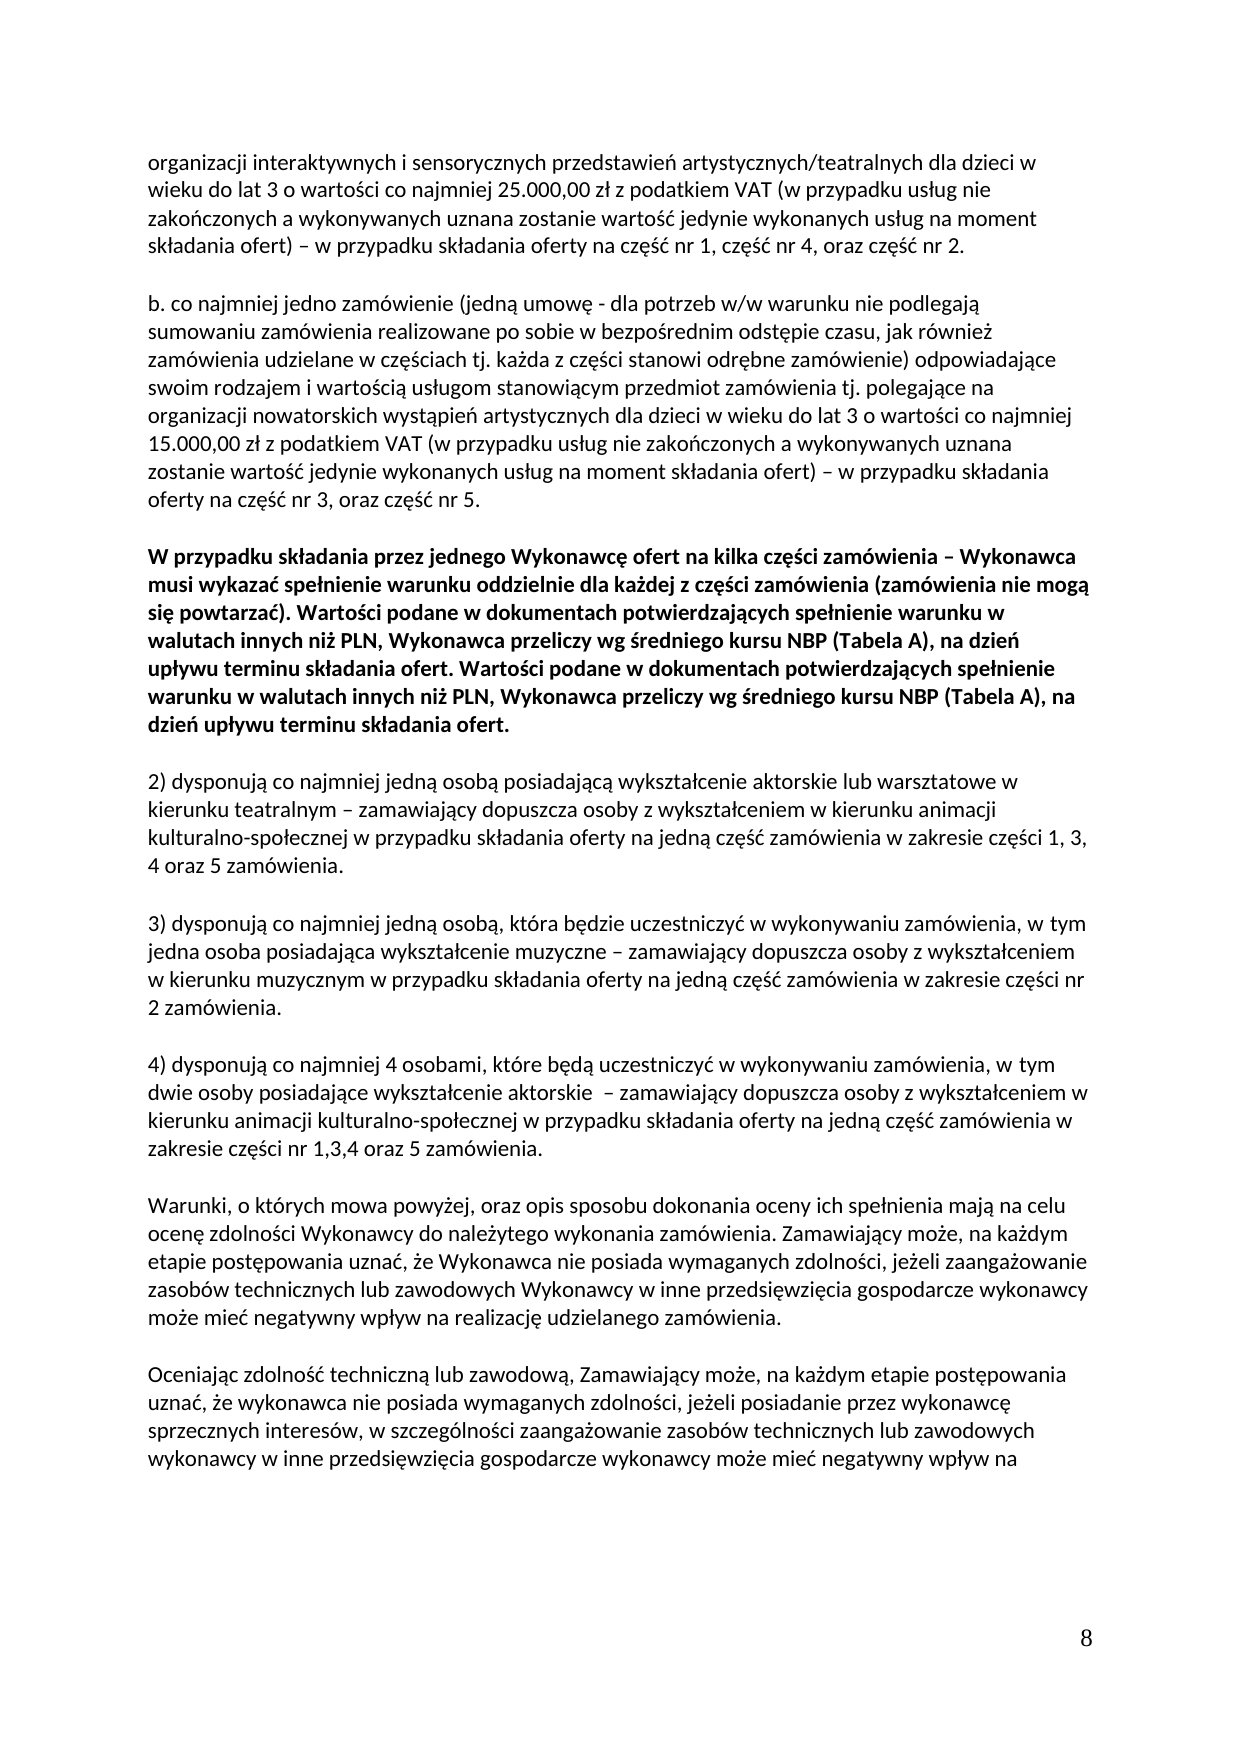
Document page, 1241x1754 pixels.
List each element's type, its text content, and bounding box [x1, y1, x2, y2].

text W przypadku składania przez jednego Wykonawcę ofert na kilka części zamówienia – Wykonawca musi wykazać spełnienie warunku oddzielnie dla każdej z części zamówienia (zamówienia nie mogą się powtarzać). Wartości podane w dokumentach potwierdzających spełnienie warunku w walutach innych niż PLN, Wykonawca przeliczy wg średniego kursu NBP (Tabela A), na dzień upływu terminu składania ofert. Wartości podane w dokumentach potwierdzających spełnienie warunku w walutach innych niż PLN, Wykonawca przeliczy wg średniego kursu NBP (Tabela A), na dzień upływu terminu składania ofert. [148, 542, 1093, 738]
text Oceniając zdolność techniczną lub zawodową, Zamawiający może, na każdym etapie postępowania uznać, że wykonawca nie posiada wymaganych zdolności, jeżeli posiadanie przez wykonawcę sprzecznych interesów, w szczególności zaangażowanie zasobów technicznych lub zawodowych wykonawcy w inne przedsięwzięcia gospodarcze wykonawcy może mieć negatywny wpływ na [148, 1361, 1093, 1473]
text 4) dysponują co najmniej 4 osobami, które będą uczestniczyć w wykonywaniu zamówienia, w tym dwie osoby posiadające wykształcenie aktorskie – zamawiający dopuszcza osoby z wykształceniem w kierunku animacji kulturalno-społecznej w przypadku składania oferty na jedną część zamówienia w zakresie części nr 1,3,4 oraz 5 zamówienia. [148, 1050, 1093, 1162]
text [148, 148, 1093, 260]
text 2) dysponują co najmniej jedną osobą posiadającą wykształcenie aktorskie lub warsztatowe w kierunku teatralnym – zamawiający dopuszcza osoby z wykształceniem w kierunku animacji kulturalno-społecznej w przypadku składania oferty na jedną część zamówienia w zakresie części 1, 3, 4 oraz 5 zamówienia. [148, 767, 1093, 879]
text b. co najmniej jedno zamówienie (jedną umowę - dla potrzeb w/w warunku nie podlegają sumowaniu zamówienia realizowane po sobie w bezpośrednim odstępie czasu, jak również zamówienia udzielane w częściach tj. każda z części stanowi odrębne zamówienie) odpowiadające swoim rodzajem i wartością usługom stanowiącym przedmiot zamówienia tj. polegające na organizacji nowatorskich wystąpień artystycznych dla dzieci w wieku do lat 3 o wartości co najmniej 15.000,00 zł z podatkiem VAT (w przypadku usług nie zakończonych a wykonywanych uznana zostanie wartość jedynie wykonanych usług na moment składania ofert) – w przypadku składania oferty na część nr 3, oraz część nr 5. [148, 289, 1093, 513]
text 3) dysponują co najmniej jedną osobą, która będzie uczestniczyć w wykonywaniu zamówienia, w tym jedna osoba posiadająca wykształcenie muzyczne – zamawiający dopuszcza osoby z wykształceniem w kierunku muzycznym w przypadku składania oferty na jedną część zamówienia w zakresie części nr 2 zamówienia. [148, 909, 1093, 1021]
text Warunki, o których mowa powyżej, oraz opis sposobu dokonania oceny ich spełnienia mają na celu ocenę zdolności Wykonawcy do należytego wykonania zamówienia. Zamawiający może, na każdym etapie postępowania uznać, że Wykonawca nie posiada wymaganych zdolności, jeżeli zaangażowanie zasobów technicznych lub zawodowych Wykonawcy w inne przedsięwzięcia gospodarcze wykonawcy może mieć negatywny wpływ na realizację udzielanego zamówienia. [148, 1191, 1093, 1331]
